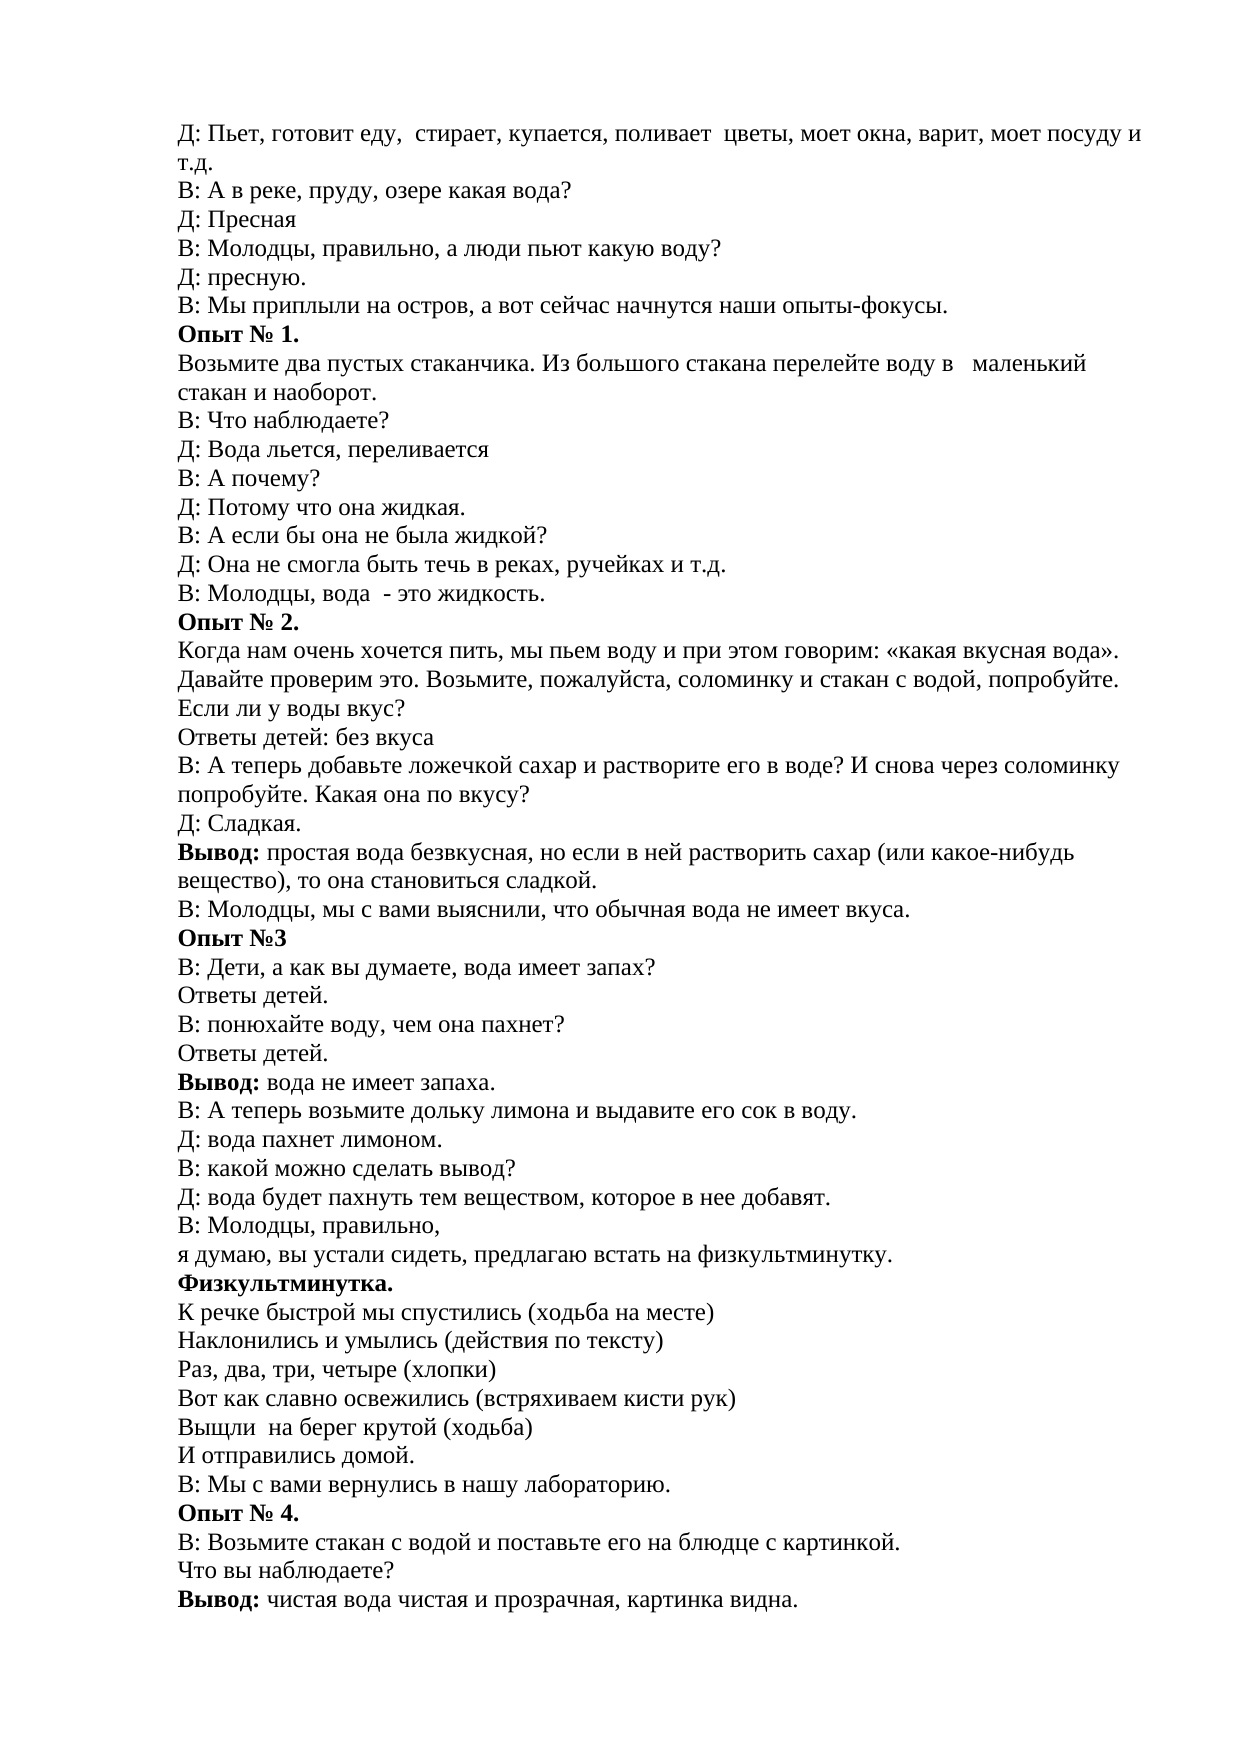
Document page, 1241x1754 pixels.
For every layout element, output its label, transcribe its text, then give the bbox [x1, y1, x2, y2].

text В: А в реке, пруду, озере какая вода? [177, 176, 1152, 204]
text Опыт №3 [177, 923, 1152, 952]
text В: Молодцы, правильно, [177, 1211, 1152, 1239]
text Опыт № 2. [177, 607, 1152, 636]
text В: А теперь добавьте ложечкой сахар и растворите его в воде? И снова через соломинку попробуйте. Какая она по вкусу? [177, 751, 1152, 808]
text Д: вода будет пахнуть тем веществом, которое в нее добавят. [177, 1182, 1152, 1211]
text Вывод: чистая вода чистая и прозрачная, картинка видна. [177, 1584, 1152, 1613]
text Когда нам очень хочется пить, мы пьем воду и при этом говорим: «какая вкусная вода». Давайте проверим это. Возьмите, пожалуйста, соломинку и стакан с водой, попробуйте. Если ли у воды вкус? [177, 636, 1152, 722]
text В: Мы с вами вернулись в нашу лабораторию. [177, 1469, 1152, 1498]
text Что вы наблюдаете? [177, 1556, 1152, 1584]
text Наклонились и умылись (действия по тексту) [177, 1326, 1152, 1354]
text В: А теперь возьмите дольку лимона и выдавите его сок в воду. [177, 1096, 1152, 1124]
text Д: Потому что она жидкая. [177, 492, 1152, 521]
text Д: пресную. [177, 262, 1152, 291]
text В: А если бы она не была жидкой? [177, 521, 1152, 549]
text Ответы детей. [177, 1038, 1152, 1067]
text Вывод: вода не имеет запаха. [177, 1067, 1152, 1096]
text Ответы детей: без вкуса [177, 722, 1152, 751]
text В: понюхайте воду, чем она пахнет? [177, 1009, 1152, 1038]
text В: А почему? [177, 463, 1152, 492]
text В: какой можно сделать вывод? [177, 1153, 1152, 1182]
text К речке быстрой мы спустились (ходьба на месте) [177, 1297, 1152, 1326]
text Выщли на берег крутой (ходьба) [177, 1412, 1152, 1441]
text В: Дети, а как вы думаете, вода имеет запах? [177, 952, 1152, 981]
text Ответы детей. [177, 981, 1152, 1009]
text я думаю, вы устали сидеть, предлагаю встать на физкультминутку. [177, 1239, 1152, 1268]
text Д: вода пахнет лимоном. [177, 1124, 1152, 1153]
text И отправились домой. [177, 1441, 1152, 1469]
text В: Молодцы, правильно, а люди пьют какую воду? [177, 233, 1152, 262]
text В: Молодцы, мы с вами выяснили, что обычная вода не имеет вкуса. [177, 894, 1152, 923]
text Опыт № 4. [177, 1498, 1152, 1527]
text В: Что наблюдаете? [177, 406, 1152, 434]
text Д: Вода льется, переливается [177, 434, 1152, 463]
text В: Мы приплыли на остров, а вот сейчас начнутся наши опыты-фокусы. [177, 291, 1152, 319]
text Возьмите два пустых стаканчика. Из большого стакана перелейте воду в маленький стакан и наоборот. [177, 348, 1152, 406]
text Физкультминутка. [177, 1268, 1152, 1297]
text Раз, два, три, четыре (хлопки) [177, 1354, 1152, 1383]
text Опыт № 1. [177, 319, 1152, 348]
text Д: Пресная [177, 204, 1152, 233]
text Д: Она не смогла быть течь в реках, ручейках и т.д. [177, 549, 1152, 578]
text Д: Сладкая. [177, 808, 1152, 837]
text В: Молодцы, вода - это жидкость. [177, 578, 1152, 607]
text В: Возьмите стакан с водой и поставьте его на блюдце с картинкой. [177, 1527, 1152, 1556]
text Вот как славно освежились (встряхиваем кисти рук) [177, 1383, 1152, 1412]
text Вывод: простая вода безвкусная, но если в ней растворить сахар (или какое-нибудь вещество), то она становиться сладкой. [177, 837, 1152, 894]
text Д: Пьет, готовит еду, стирает, купается, поливает цветы, моет окна, варит, моет посуду и т.д. [177, 118, 1152, 176]
